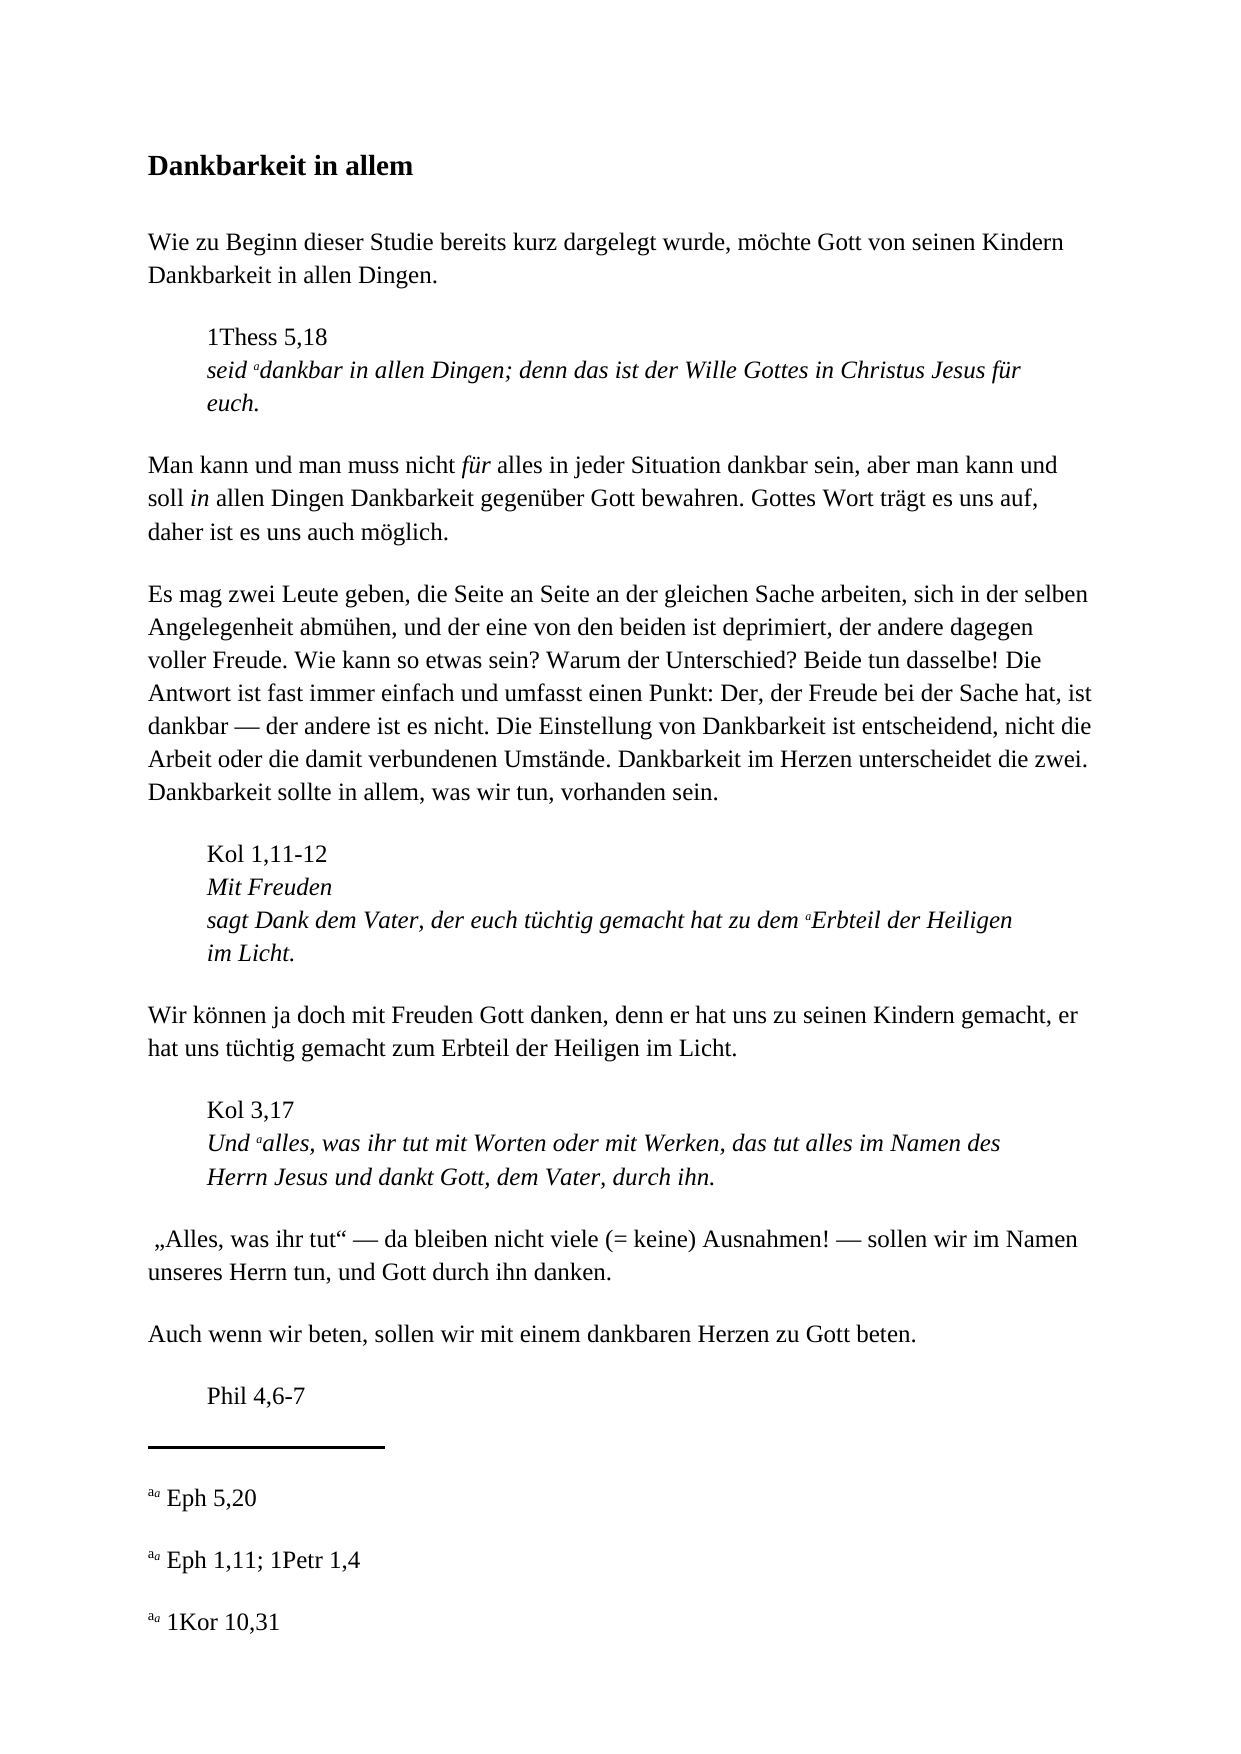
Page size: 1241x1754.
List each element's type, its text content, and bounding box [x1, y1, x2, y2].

subtitle Dankbarkeit in allem [148, 148, 1093, 181]
text Wie zu Beginn dieser Studie bereits kurz dargelegt wurde, möchte Gott von seinen Kindern Dankbarkeit in allen Dingen. [148, 227, 1093, 289]
text 1Thess 5,18 [207, 322, 1033, 351]
text „Alles, was ihr tut“ — da bleiben nicht viele (= keine) Ausnahmen! — sollen wir im Namen unseres Herrn tun, und Gott durch ihn danken. [148, 1224, 1093, 1286]
text Es mag zwei Leute geben, die Seite an Seite an der gleichen Sache arbeiten, sich in der selben Angelegenheit abmühen, und der eine von den beiden ist deprimiert, der andere dagegen voller Freude. Wie kann so etwas sein? Warum der Unterschied? Beide tun dasselbe! Die Antwort ist fast immer einfach und umfasst einen Punkt: Der, der Freude bei der Sache hat, ist dankbar — der andere ist es nicht. Die Einstellung von Dankbarkeit ist entscheidend, nicht die Arbeit oder die damit verbundenen Umstände. Dankbarkeit im Herzen unterscheidet die zwei. Dankbarkeit sollte in allem, was wir tun, vorhanden sein. [148, 579, 1093, 806]
text Mit Freuden sagt Dank dem Vater, der euch tüchtig gemacht hat zu dem aErbteil der Heiligen im Licht. [207, 872, 1033, 967]
text Phil 4,6-7 [207, 1381, 1033, 1410]
text Und aalles, was ihr tut mit Worten oder mit Werken, das tut alles im Namen des Herrn Jesus und dankt Gott, dem Vater, durch ihn. [207, 1128, 1033, 1190]
text Kol 3,17 [207, 1096, 1033, 1124]
text Man kann und man muss nicht für alles in jeder Situation dankbar sein, aber man kann und soll in allen Dingen Dankbarkeit gegenüber Gott bewahren. Gottes Wort trägt es uns auf, daher ist es uns auch möglich. [148, 451, 1093, 545]
text Auch wenn wir beten, sollen wir mit einem dankbaren Herzen zu Gott beten. [148, 1319, 1093, 1348]
text seid adankbar in allen Dingen; denn das ist der Wille Gottes in Christus Jesus für euch. [207, 355, 1033, 417]
text Wir können ja doch mit Freuden Gott danken, denn er hat uns zu seinen Kindern gemacht, er hat uns tüchtig gemacht zum Erbteil der Heiligen im Licht. [148, 1000, 1093, 1062]
text Kol 1,11-12 [207, 839, 1033, 868]
